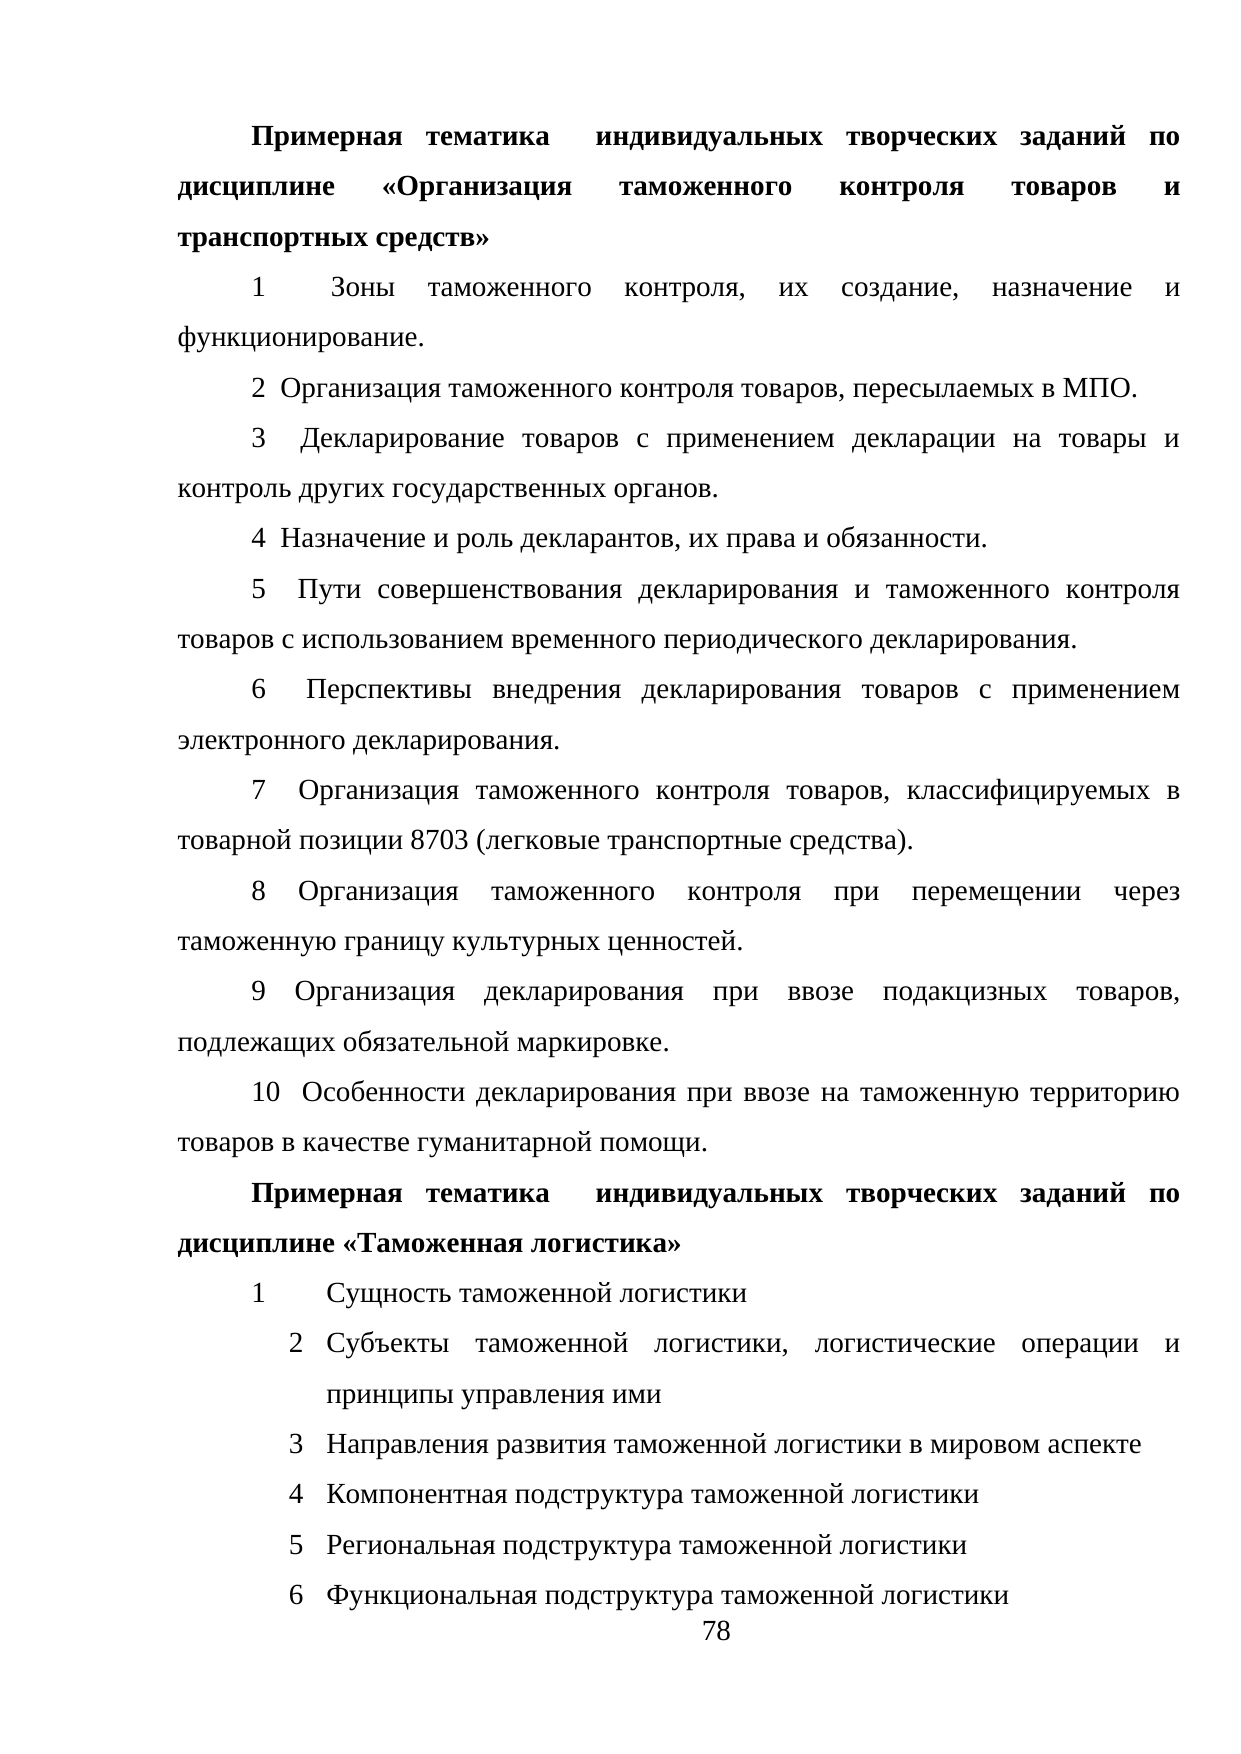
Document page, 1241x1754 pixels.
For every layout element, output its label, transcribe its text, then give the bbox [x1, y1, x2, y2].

text 10 Особенности декларирования при ввозе на таможенную территорию товаров в качестве гуманитарной помощи. [177, 1074, 1181, 1158]
text 1 Зоны таможенного контроля, их создание, назначение и функционирование. [177, 269, 1181, 353]
text 3 Декларирование товаров с применением декларации на товары и контроль других государственных органов. [177, 420, 1181, 504]
text 2 Организация таможенного контроля товаров, пересылаемых в МПО. [177, 370, 1181, 403]
text 4 Назначение и роль декларантов, их права и обязанности. [177, 521, 1181, 554]
text 7 Организация таможенного контроля товаров, классифицируемых в товарной позиции 8703 (легковые транспортные средства). [177, 772, 1181, 856]
text Примерная тематика индивидуальных творческих заданий по дисциплине «Таможенная логистика» [177, 1175, 1181, 1258]
list Субъекты таможенной логистики, логистические операции и принципы управления ими [288, 1326, 1181, 1409]
list Функциональная подструктура таможенной логистики [288, 1577, 1181, 1611]
text Примерная тематика индивидуальных творческих заданий по дисциплине «Организация таможенного контроля товаров и транспортных средств» [177, 118, 1181, 252]
list Региональная подструктура таможенной логистики [288, 1527, 1181, 1560]
list Компонентная подструктура таможенной логистики [288, 1477, 1181, 1510]
text 5 Пути совершенствования декларирования и таможенного контроля товаров с использованием временного периодического декларирования. [177, 571, 1181, 655]
list Направления развития таможенной логистики в мировом аспекте [288, 1426, 1181, 1460]
list Сущность таможенной логистики [251, 1275, 1181, 1309]
text 6 Перспективы внедрения декларирования товаров с применением электронного декларирования. [177, 672, 1181, 755]
text 8 Организация таможенного контроля при перемещении через таможенную границу культурных ценностей. [177, 873, 1181, 957]
text 9 Организация декларирования при ввозе подакцизных товаров, подлежащих обязательной маркировке. [177, 973, 1181, 1057]
